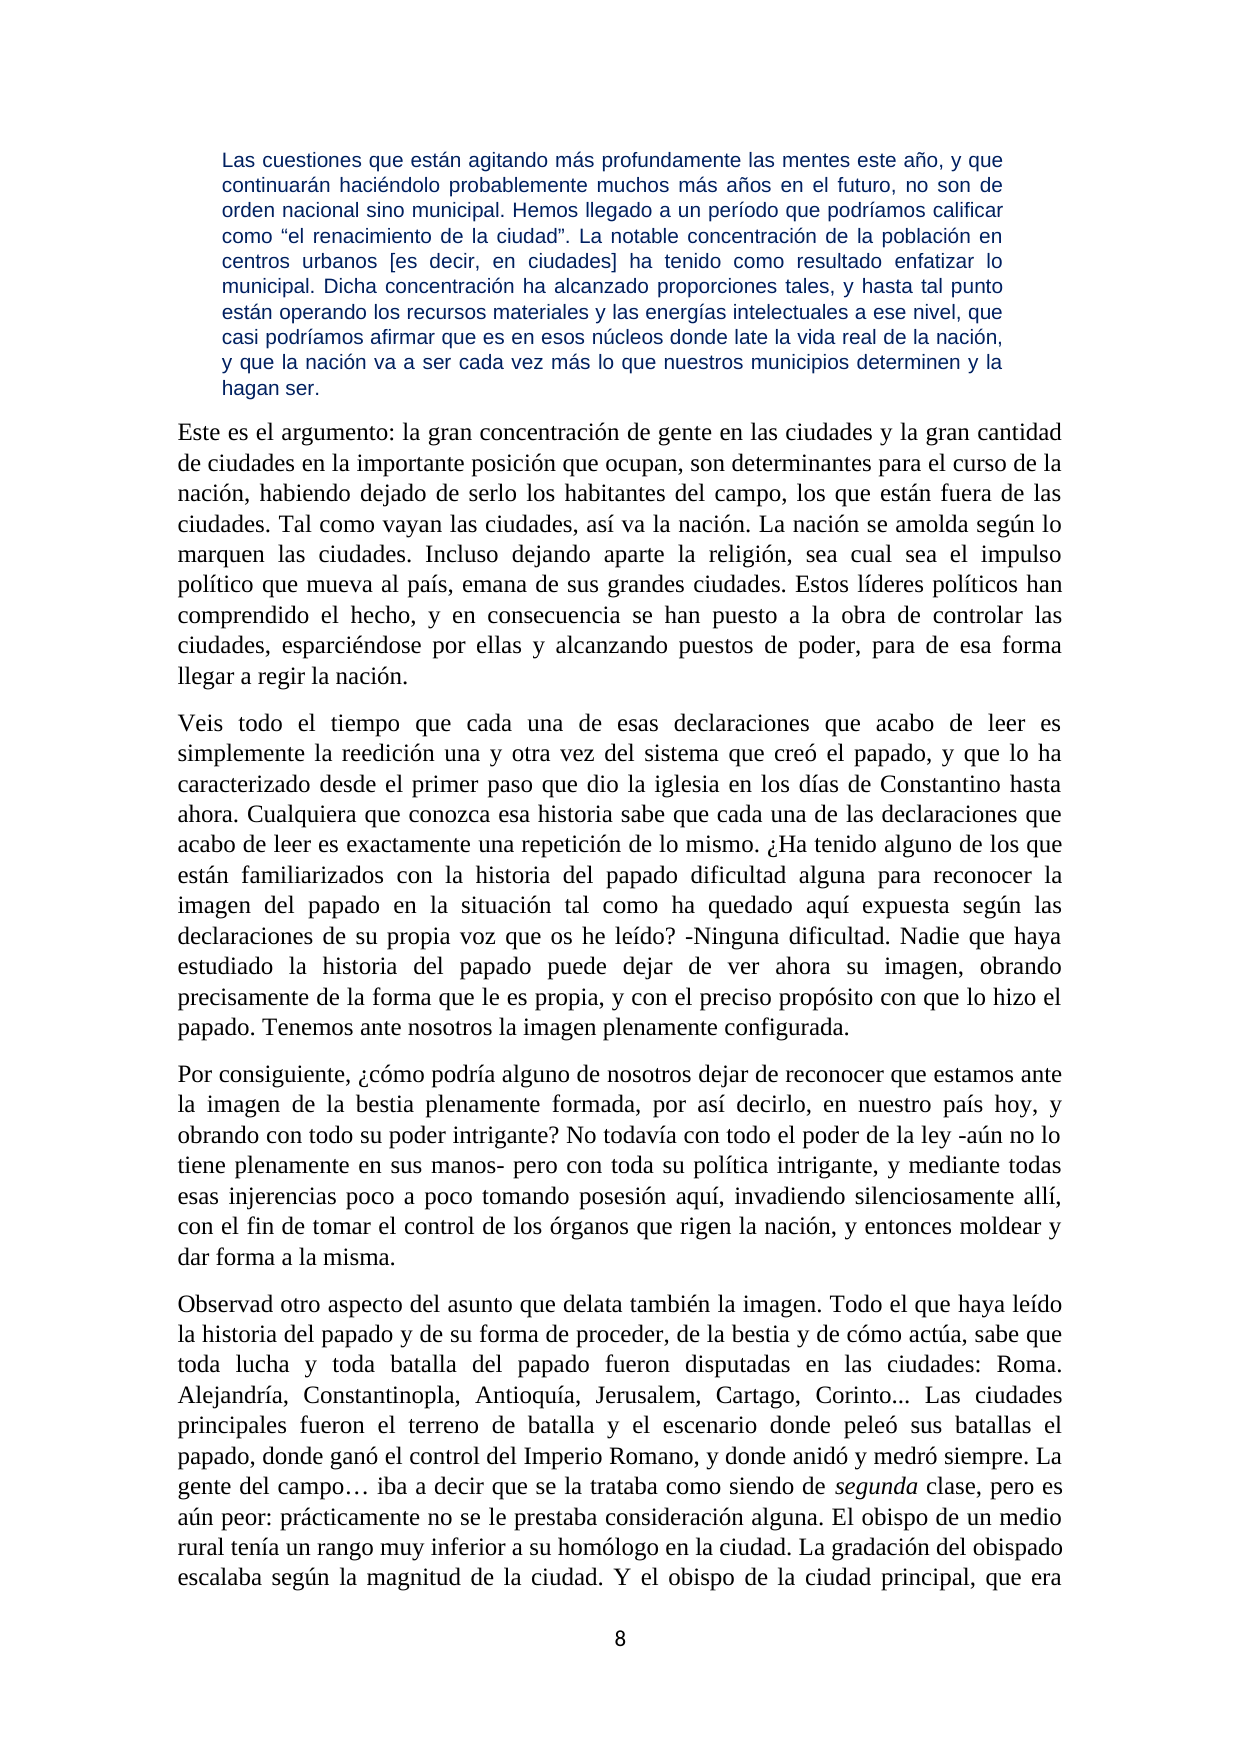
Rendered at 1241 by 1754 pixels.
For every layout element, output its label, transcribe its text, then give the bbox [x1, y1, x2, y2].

text Este es el argumento: la gran concentración de gente en las ciudades y la gran cantidad de ciudades en la importante posición que ocupan, son determinantes para el curso de la nación, habiendo dejado de serlo los habitantes del campo, los que están fuera de las ciudades. Tal como vayan las ciudades, así va la nación. La nación se amolda según lo marquen las ciudades. Incluso dejando aparte la religión, sea cual sea el impulso político que mueva al país, emana de sus grandes ciudades. Estos líderes políticos han comprendido el hecho, y en consecuencia se han puesto a la obra de controlar las ciudades, esparciéndose por ellas y alcanzando puestos de poder, para de esa forma llegar a regir la nación. [177, 417, 1063, 689]
text Las cuestiones que están agitando más profundamente las mentes este año, y que continuarán haciéndolo probablemente muchos más años en el futuro, no son de orden nacional sino municipal. Hemos llegado a un período que podríamos calificar como “el renacimiento de la ciudad”. La notable concentración de la población en centros urbanos [es decir, en ciudades] ha tenido como resultado enfatizar lo municipal. Dicha concentración ha alcanzado proporciones tales, y hasta tal punto están operando los recursos materiales y las energías intelectuales a ese nivel, que casi podríamos afirmar que es en esos núcleos donde late la vida real de la nación, y que la nación va a ser cada vez más lo que nuestros municipios determinen y la hagan ser. [222, 148, 1004, 399]
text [177, 1289, 1063, 1591]
text Por consiguiente, ¿cómo podría alguno de nosotros dejar de reconocer que estamos ante la imagen de la bestia plenamente formada, por así decirlo, en nuestro país hoy, y obrando con todo su poder intrigante? No todavía con todo el poder de la ley -aún no lo tiene plenamente en sus manos- pero con toda su política intrigante, y mediante todas esas injerencias poco a poco tomando posesión aquí, invadiendo silenciosamente allí, con el fin de tomar el control de los órganos que rigen la nación, y entonces moldear y dar forma a la misma. [177, 1059, 1063, 1270]
text Veis todo el tiempo que cada una de esas declaraciones que acabo de leer es simplemente la reedición una y otra vez del sistema que creó el papado, y que lo ha caracterizado desde el primer paso que dio la iglesia en los días de Constantino hasta ahora. Cualquiera que conozca esa historia sabe que cada una de las declaraciones que acabo de leer es exactamente una repetición de lo mismo. ¿Ha tenido alguno de los que están familiarizados con la historia del papado dificultad alguna para reconocer la imagen del papado en la situación tal como ha quedado aquí expuesta según las declaraciones de su propia voz que os he leído? -Ninguna dificultad. Nadie que haya estudiado la historia del papado puede dejar de ver ahora su imagen, obrando precisamente de la forma que le es propia, y con el preciso propósito con que lo hizo el papado. Tenemos ante nosotros la imagen plenamente configurada. [177, 708, 1063, 1041]
